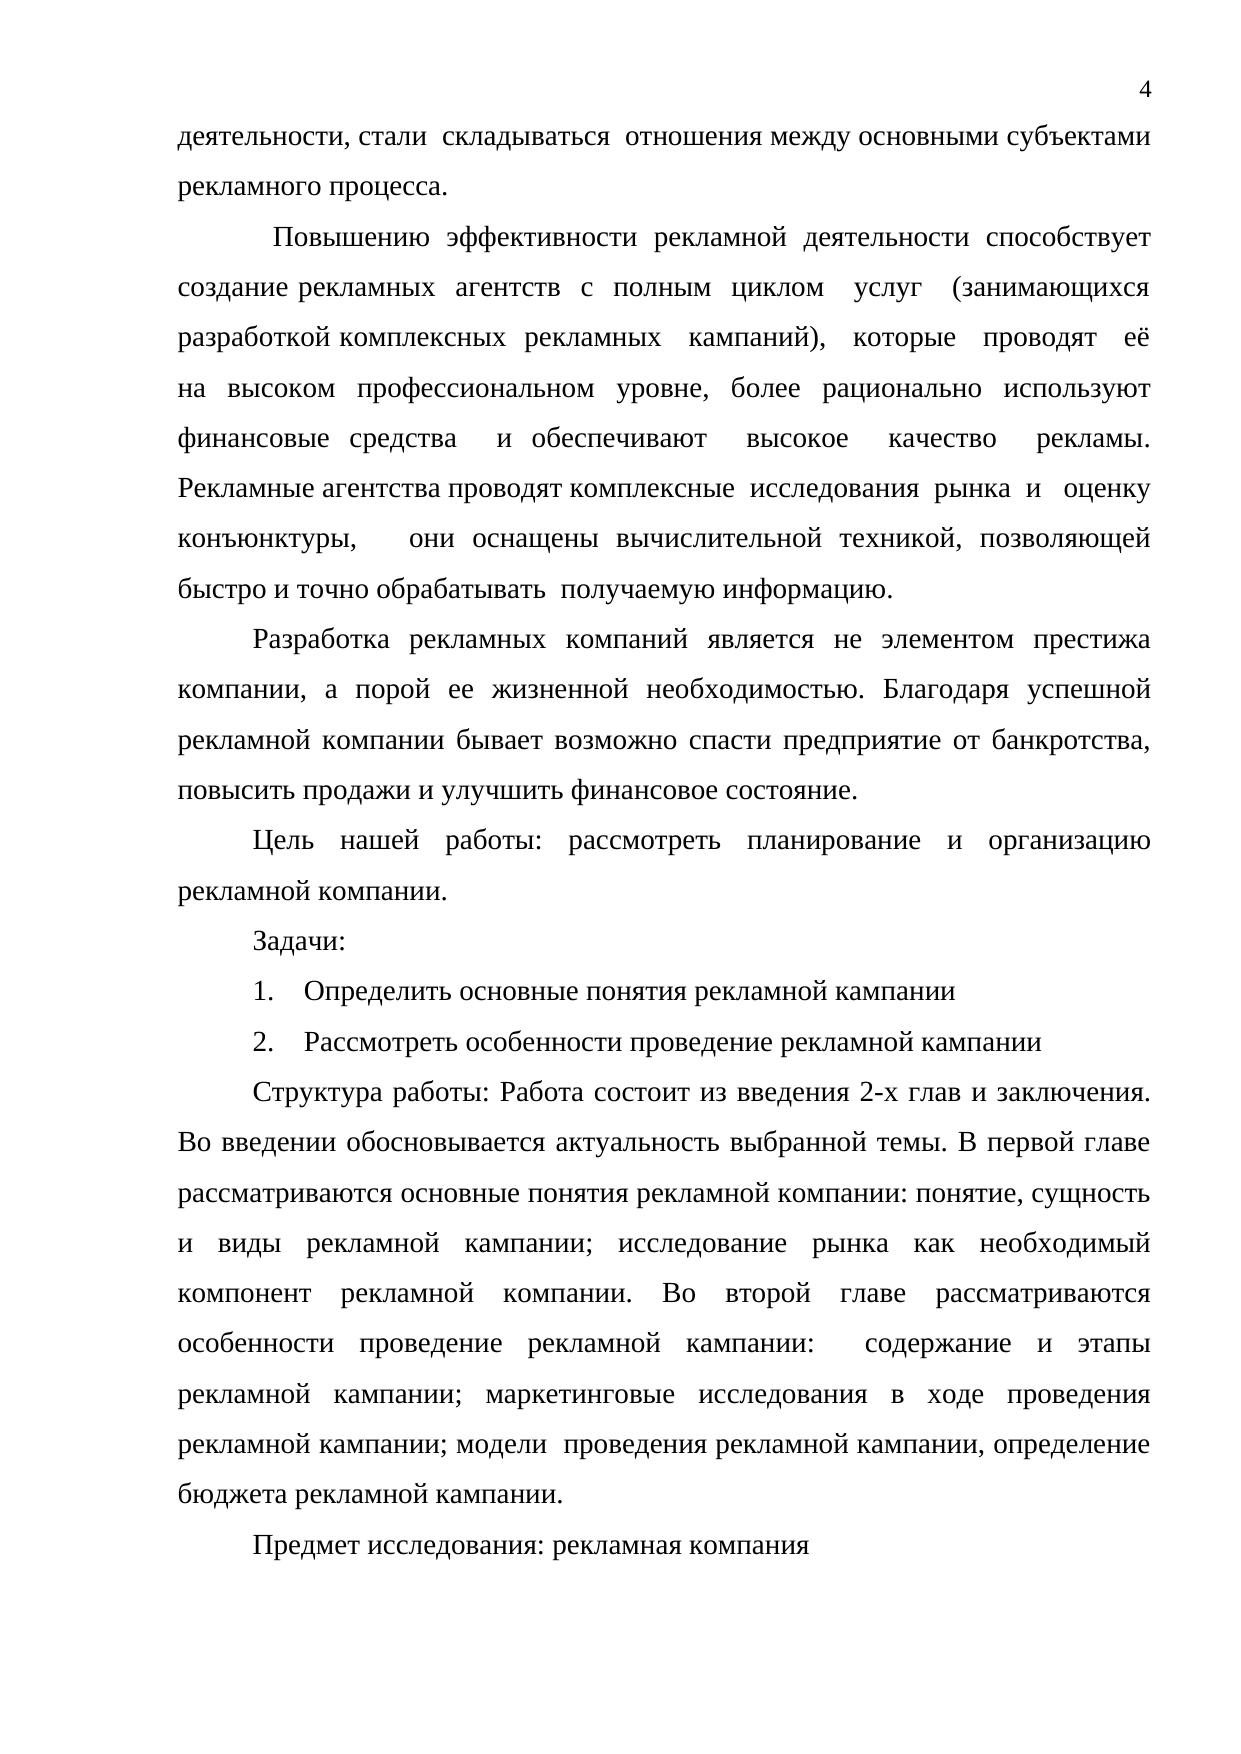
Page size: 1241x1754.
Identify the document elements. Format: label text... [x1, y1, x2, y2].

text Цель нашей работы: рассмотреть планирование и организацию рекламной компании. [177, 822, 1152, 906]
list Определить основные понятия рекламной кампании [252, 973, 1152, 1007]
text Задачи: [177, 923, 1152, 957]
text Структура работы: Работа состоит из введения 2-х глав и заключения. Во введении обосновывается актуальность выбранной темы. В первой главе рассматриваются основные понятия рекламной компании: понятие, сущность и виды рекламной кампании; исследование рынка как необходимый компонент рекламной компании. Во второй главе рассматриваются особенности проведение рекламной кампании: содержание и этапы рекламной кампании; маркетинговые исследования в ходе проведения рекламной кампании; модели проведения рекламной кампании, определение бюджета рекламной кампании. [177, 1074, 1152, 1510]
list Рассмотреть особенности проведение рекламной кампании [252, 1024, 1152, 1057]
text Повышению эффективности рекламной деятельности способствует создание рекламных агентств с полным циклом услуг (занимающихся разработкой комплексных рекламных кампаний), которые проводят её на высоком профессиональном уровне, более рационально используют финансовые средства и обеспечивают высокое качество рекламы. Рекламные агентства проводят комплексные исследования рынка и оценку конъюнктуры, они оснащены вычислительной техникой, позволяющей быстро и точно обрабатывать получаемую информацию. [177, 219, 1152, 604]
text Разработка рекламных компаний является не элементом престижа компании, а порой ее жизненной необходимостью. Благодаря успешной рекламной компании бывает возможно спасти предприятие от банкротства, повысить продажи и улучшить финансовое состояние. [177, 621, 1152, 806]
text Предмет исследования: рекламная компания [177, 1527, 1152, 1560]
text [177, 118, 1152, 202]
